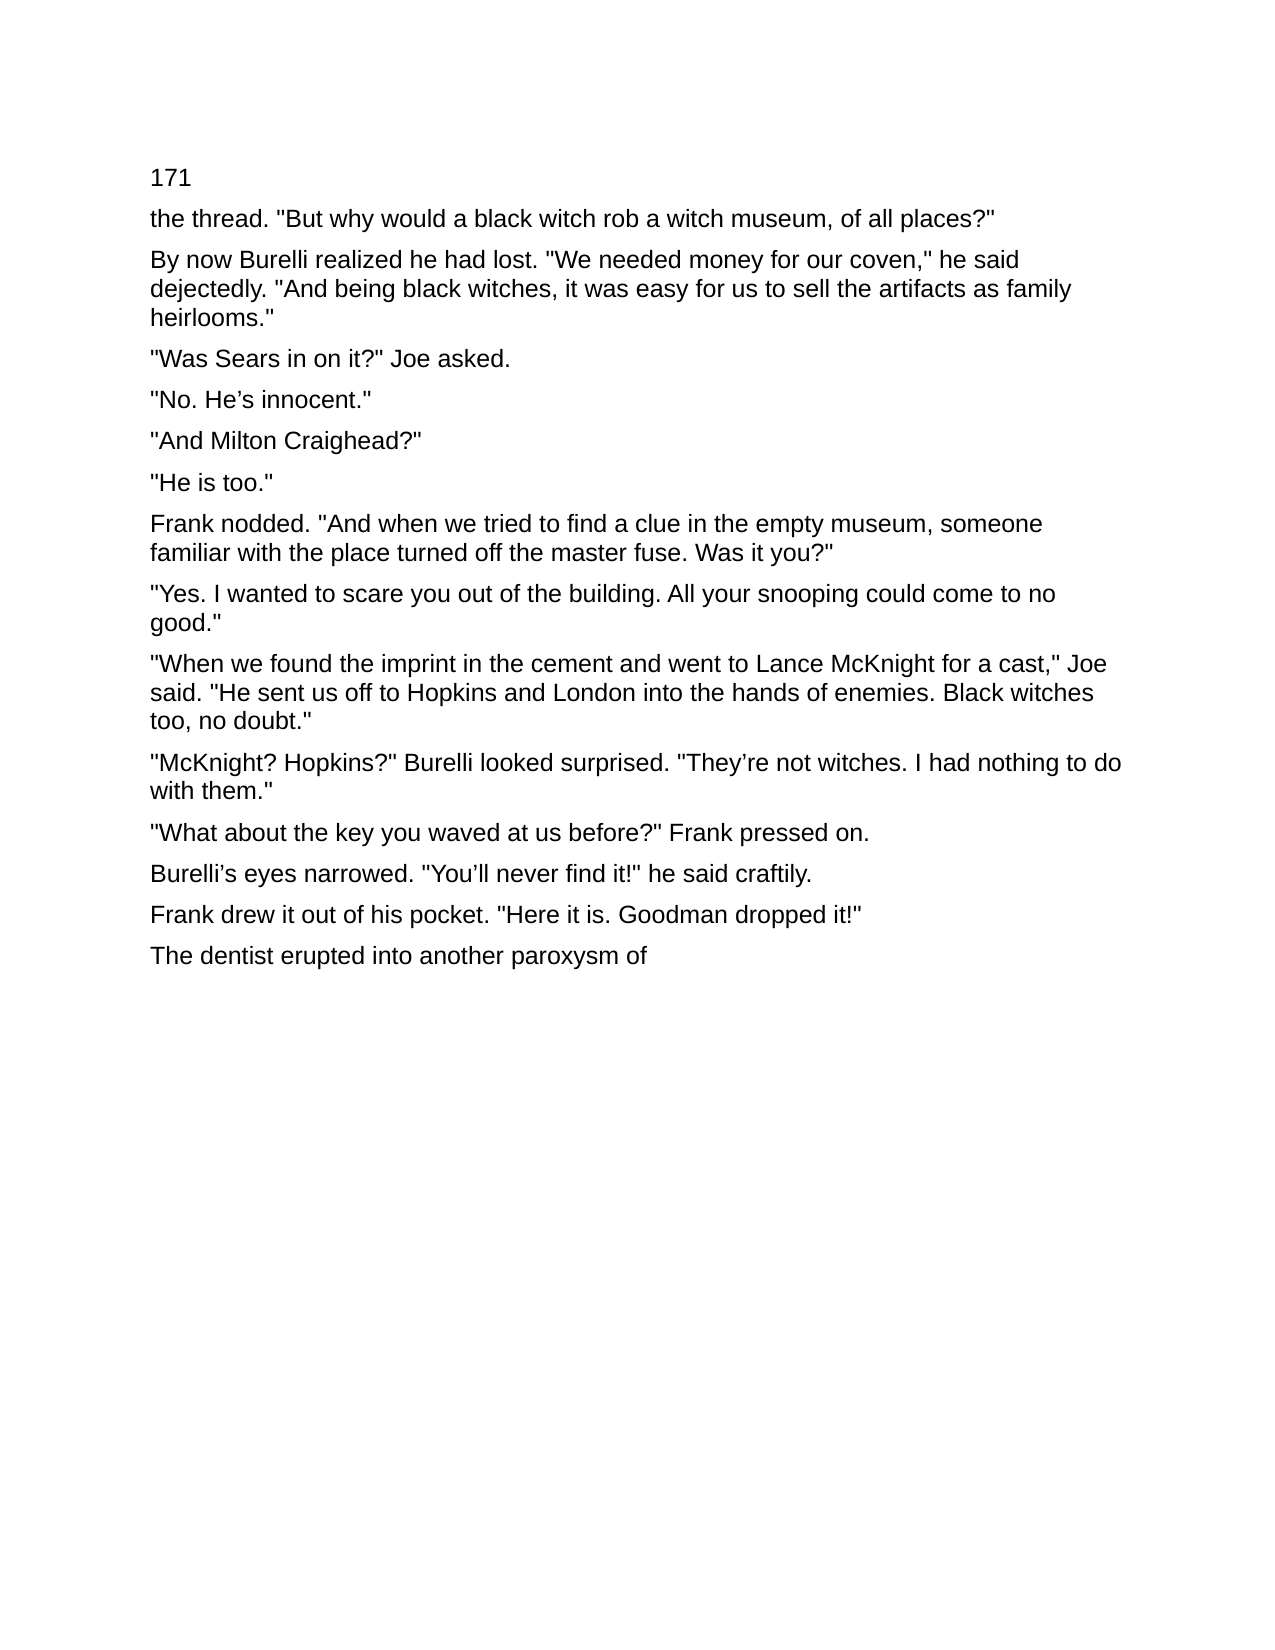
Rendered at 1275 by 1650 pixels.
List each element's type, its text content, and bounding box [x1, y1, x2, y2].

text "And Milton Craighead?" [150, 426, 1125, 455]
text By now Burelli realized he had lost. "We needed money for our coven," he said dejectedly. "And being black witches, it was easy for us to sell the artifacts as family heirlooms." [150, 245, 1125, 331]
text the thread. "But why would a black witch rob a witch museum, of all places?" [150, 204, 1125, 232]
text Frank drew it out of his pocket. "Here it is. Goodman dropped it!" [150, 900, 1125, 929]
text "What about the key you waved at us before?" Frank pressed on. [150, 817, 1125, 846]
text Burelli’s eyes narrowed. "You’ll never find it!" he said craftily. [150, 859, 1125, 887]
text 171 [150, 162, 1125, 191]
text "No. He’s innocent." [150, 385, 1125, 414]
text "He is too." [150, 467, 1125, 496]
text "When we found the imprint in the cement and went to Lance McKnight for a cast," Joe said. "He sent us off to Hopkins and London into the hands of enemies. Black witches too, no doubt." [150, 649, 1125, 735]
text "McKnight? Hopkins?" Burelli looked surprised. "They’re not witches. I had nothing to do with them." [150, 747, 1125, 805]
text "Was Sears in on it?" Joe asked. [150, 344, 1125, 372]
text "Yes. I wanted to scare you out of the building. All your snooping could come to no good." [150, 579, 1125, 636]
text The dentist erupted into another paroxysm of [150, 941, 1125, 970]
text Frank nodded. "And when we tried to find a clue in the empty museum, someone familiar with the place turned off the master fuse. Was it you?" [150, 509, 1125, 566]
